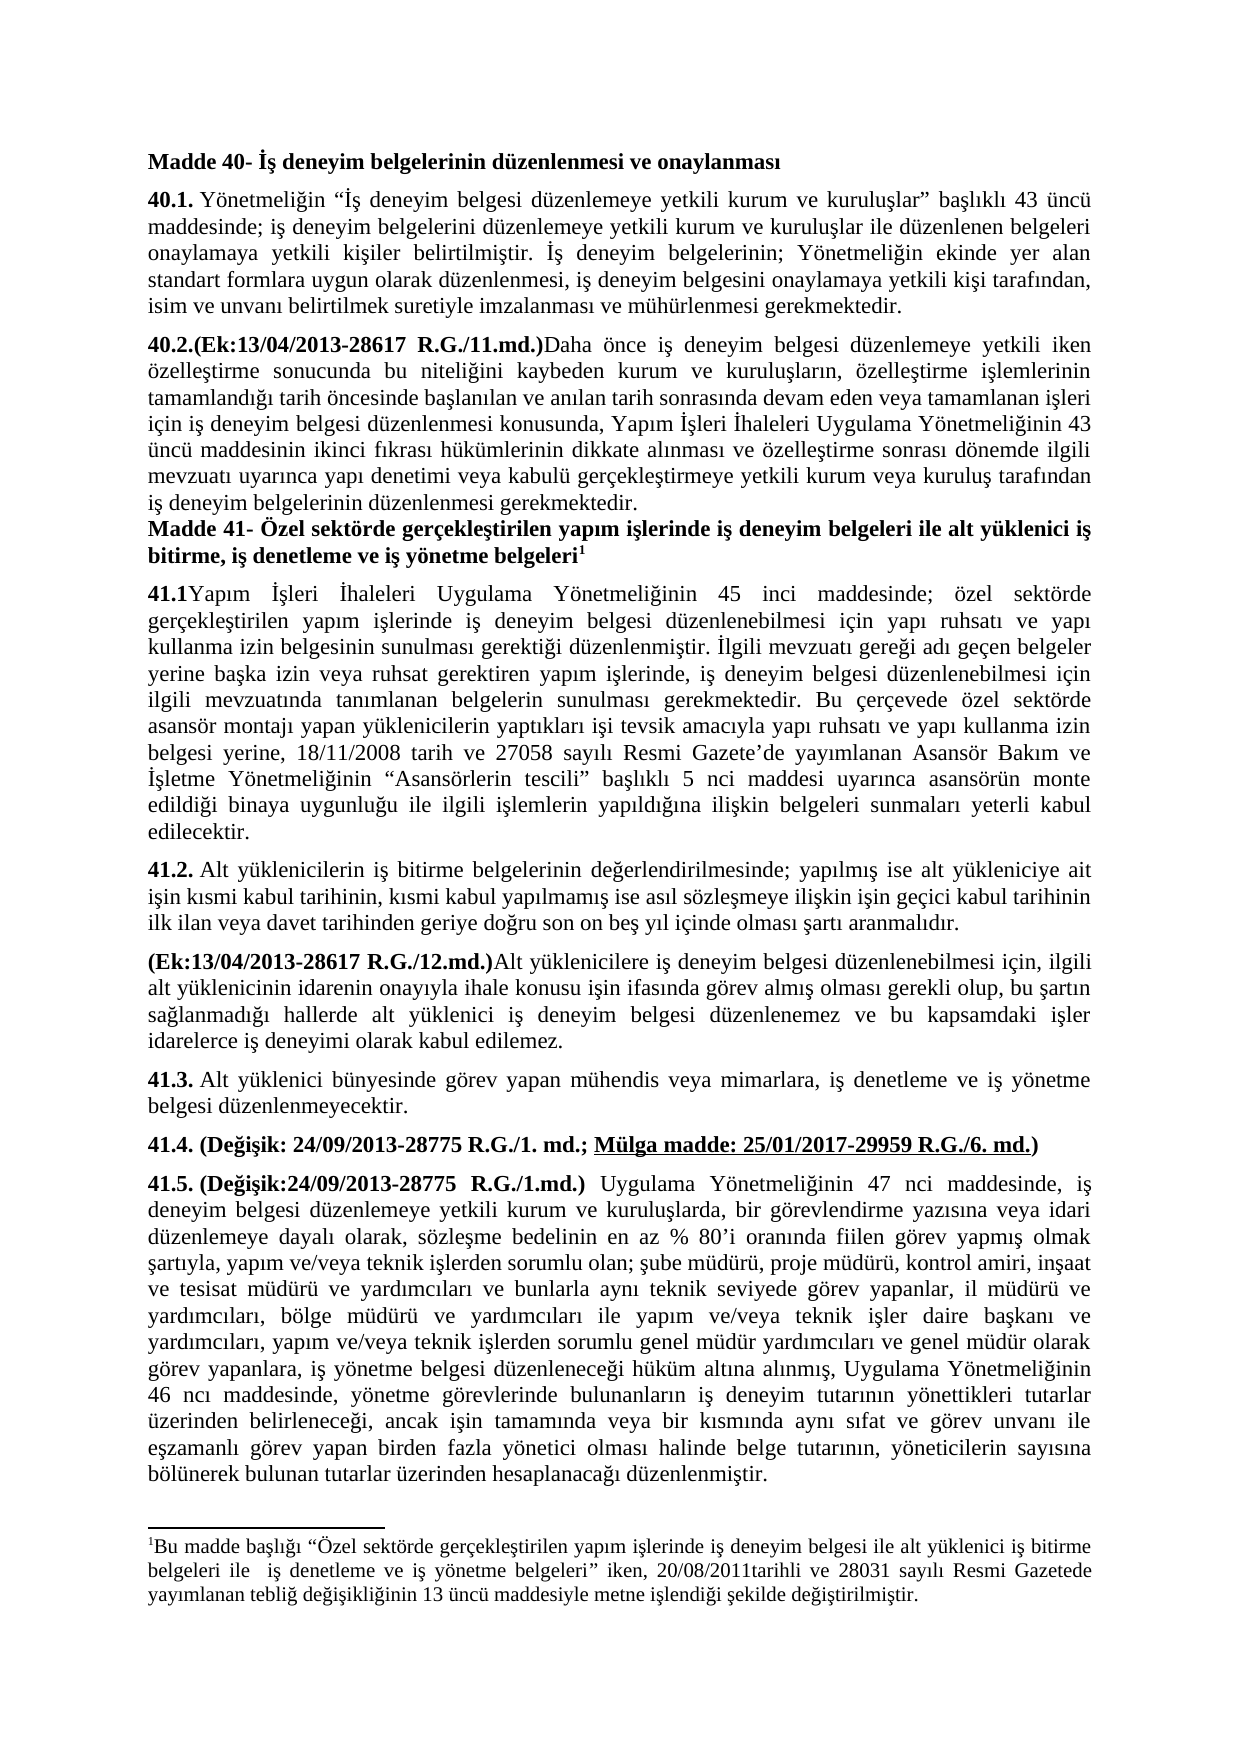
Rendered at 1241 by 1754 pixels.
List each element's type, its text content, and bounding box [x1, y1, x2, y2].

text 40.2.(Ek:13/04/2013-28617 R.G./11.md.)Daha önce iş deneyim belgesi düzenlemeye yetkili iken özelleştirme sonucunda bu niteliğini kaybeden kurum ve kuruluşların, özelleştirme işlemlerinin tamamlandığı tarih öncesinde başlanılan ve anılan tarih sonrasında devam eden veya tamamlanan işleri için iş deneyim belgesi düzenlenmesi konusunda, Yapım İşleri İhaleleri Uygulama Yönetmeliğinin 43 üncü maddesinin ikinci fıkrası hükümlerinin dikkate alınması ve özelleştirme sonrası dönemde ilgili mevzuatı uyarınca yapı denetimi veya kabulü gerçekleştirmeye yetkili kurum veya kuruluş tarafından iş deneyim belgelerinin düzenlenmesi gerekmektedir. [148, 331, 1092, 515]
text Madde 41- Özel sektörde gerçekleştirilen yapım işlerinde iş deneyim belgeleri ile alt yüklenici iş bitirme, iş denetleme ve iş yönetme belgeleri [148, 515, 1092, 568]
text (Ek:13/04/2013-28617 R.G./12.md.)Alt yüklenicilere iş deneyim belgesi düzenlenebilmesi için, ilgili alt yüklenicinin idarenin onayıyla ihale konusu işin ifasında görev almış olması gerekli olup, bu şartın sağlanmadığı hallerde alt yüklenici iş deneyim belgesi düzenlenemez ve bu kapsamdaki işler idarelerce iş deneyimi olarak kabul edilemez. [148, 948, 1092, 1053]
text Madde 40- İş deneyim belgelerinin düzenlenmesi ve onaylanması [148, 148, 1092, 174]
text 40.1. Yönetmeliğin “İş deneyim belgesi düzenlemeye yetkili kurum ve kuruluşlar” başlıklı 43 üncü maddesinde; iş deneyim belgelerini düzenlemeye yetkili kurum ve kuruluşlar ile düzenlenen belgeleri onaylamaya yetkili kişiler belirtilmiştir. İş deneyim belgelerinin; Yönetmeliğin ekinde yer alan standart formlara uygun olarak düzenlenmesi, iş deneyim belgesini onaylamaya yetkili kişi tarafından, isim ve unvanı belirtilmek suretiyle imzalanması ve mühürlenmesi gerekmektedir. [148, 187, 1092, 318]
text 41.4. (Değişik: 24/09/2013-28775 R.G./1. md.; Mülga madde: 25/01/2017-29959 R.G./6. md.) [148, 1131, 1092, 1158]
text 41.2. Alt yüklenicilerin iş bitirme belgelerinin değerlendirilmesinde; yapılmış ise alt yükleniciye ait işin kısmi kabul tarihinin, kısmi kabul yapılmamış ise asıl sözleşmeye ilişkin işin geçici kabul tarihinin ilk ilan veya davet tarihinden geriye doğru son on beş yıl içinde olması şartı aranmalıdır. [148, 857, 1092, 936]
text 41.3. Alt yüklenici bünyesinde görev yapan mühendis veya mimarlara, iş denetleme ve iş yönetme belgesi düzenlenmeyecektir. [148, 1066, 1092, 1119]
text 41.1Yapım İşleri İhaleleri Uygulama Yönetmeliğinin 45 inci maddesinde; özel sektörde gerçekleştirilen yapım işlerinde iş deneyim belgesi düzenlenebilmesi için yapı ruhsatı ve yapı kullanma izin belgesinin sunulması gerektiği düzenlenmiştir. İlgili mevzuatı gereği adı geçen belgeler yerine başka izin veya ruhsat gerektiren yapım işlerinde, iş deneyim belgesi düzenlenebilmesi için ilgili mevzuatında tanımlanan belgelerin sunulması gerekmektedir. Bu çerçevede özel sektörde asansör montajı yapan yüklenicilerin yaptıkları işi tevsik amacıyla yapı ruhsatı ve yapı kullanma izin belgesi yerine, 18/11/2008 tarih ve 27058 sayılı Resmi Gazete’de yayımlanan Asansör Bakım ve İşletme Yönetmeliğinin “Asansörlerin tescili” başlıklı 5 nci maddesi uyarınca asansörün monte edildiği binaya uygunluğu ile ilgili işlemlerin yapıldığına ilişkin belgeleri sunmaları yeterli kabul edilecektir. [148, 581, 1092, 844]
text 41.5. (Değişik:24/09/2013-28775 R.G./1.md.) Uygulama Yönetmeliğinin 47 nci maddesinde, iş deneyim belgesi düzenlemeye yetkili kurum ve kuruluşlarda, bir görevlendirme yazısına veya idari düzenlemeye dayalı olarak, sözleşme bedelinin en az % 80’i oranında fiilen görev yapmış olmak şartıyla, yapım ve/veya teknik işlerden sorumlu olan; şube müdürü, proje müdürü, kontrol amiri, inşaat ve tesisat müdürü ve yardımcıları ve bunlarla aynı teknik seviyede görev yapanlar, il müdürü ve yardımcıları, bölge müdürü ve yardımcıları ile yapım ve/veya teknik işler daire başkanı ve yardımcıları, yapım ve/veya teknik işlerden sorumlu genel müdür yardımcıları ve genel müdür olarak görev yapanlara, iş yönetme belgesi düzenleneceği hüküm altına alınmış, Uygulama Yönetmeliğinin 46 ncı maddesinde, yönetme görevlerinde bulunanların iş deneyim tutarının yönettikleri tutarlar üzerinden belirleneceği, ancak işin tamamında veya bir kısmında aynı sıfat ve görev unvanı ile eşzamanlı görev yapan birden fazla yönetici olması halinde belge tutarının, yöneticilerin sayısına bölünerek bulunan tutarlar üzerinden hesaplanacağı düzenlenmiştir. [148, 1170, 1092, 1486]
